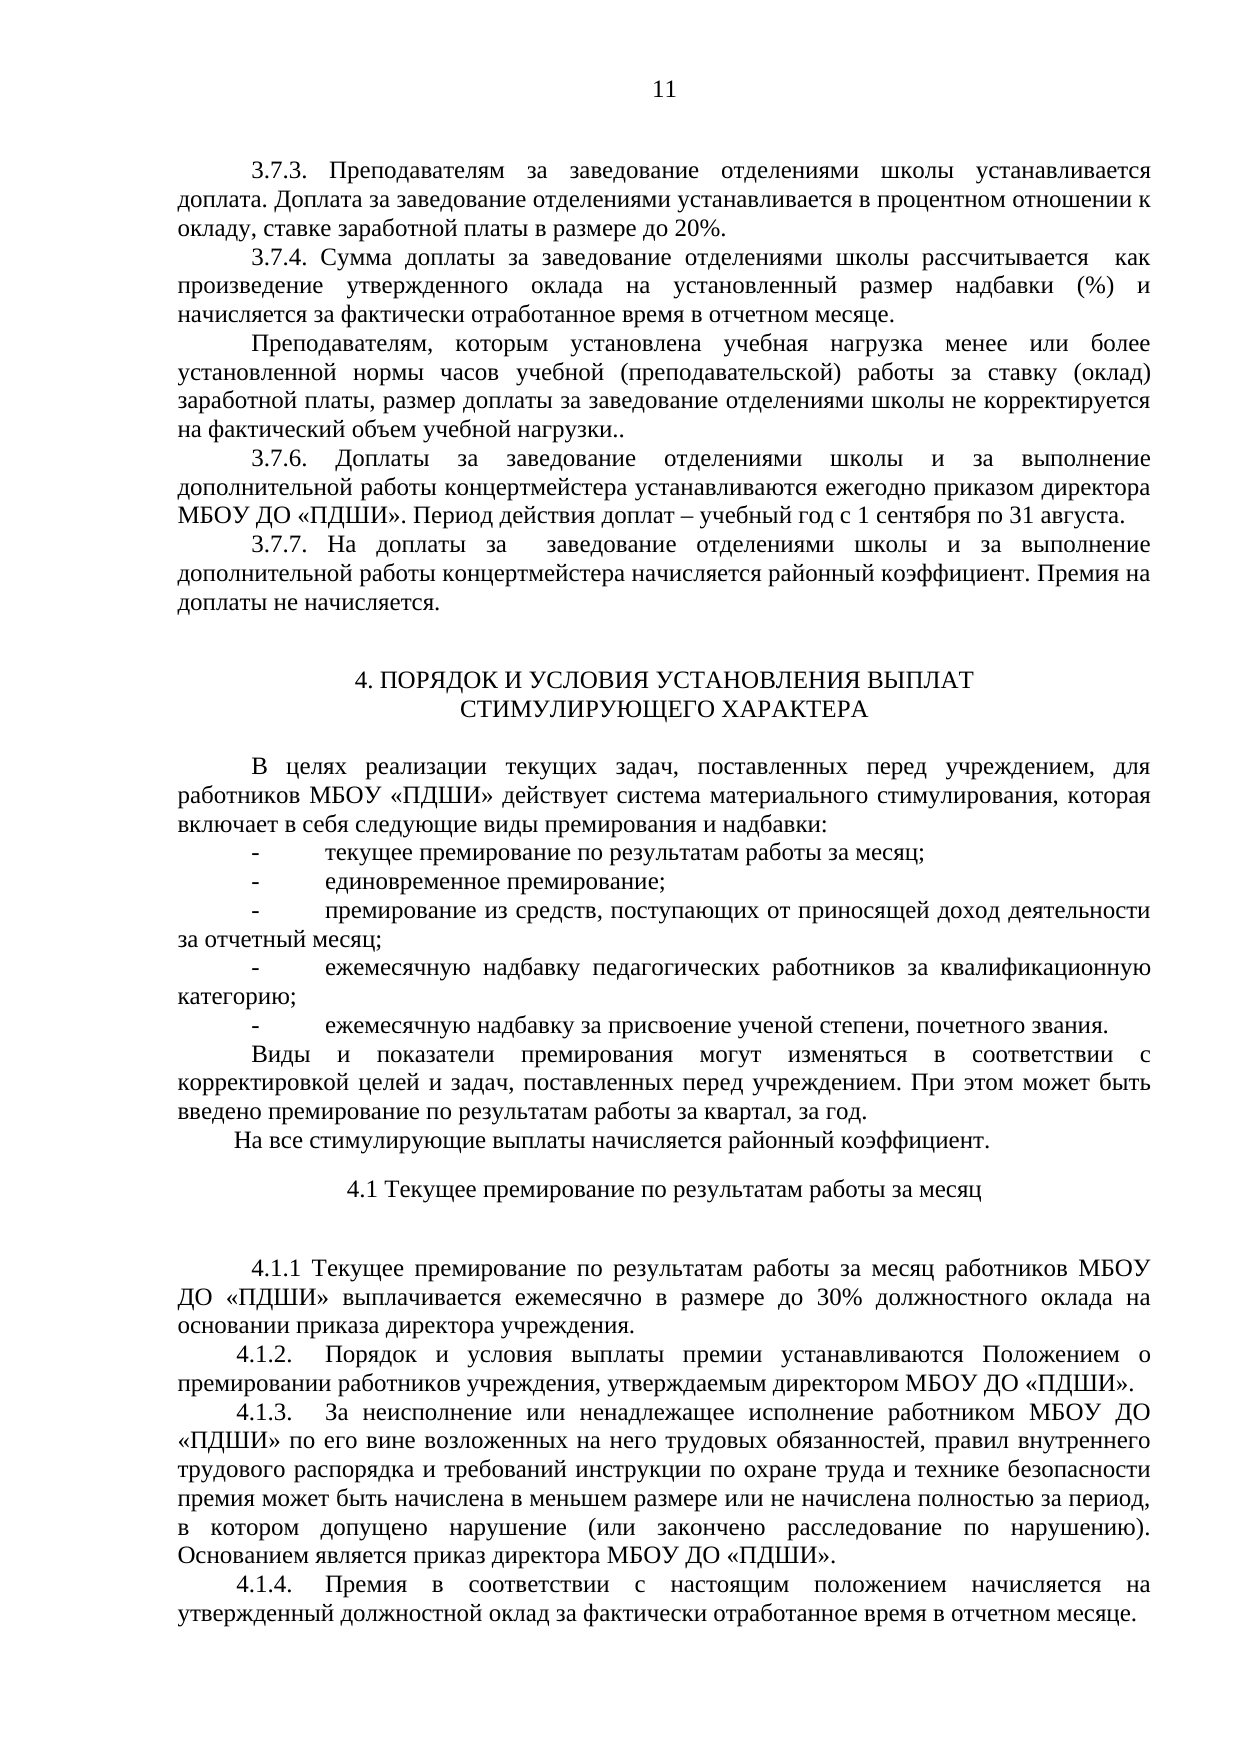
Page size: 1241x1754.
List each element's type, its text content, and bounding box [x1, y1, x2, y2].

text 4.1.2. Порядок и условия выплаты премии устанавливаются Положением о премировании работников учреждения, утверждаемым директором МБОУ ДО «ПДШИ». [177, 1339, 1152, 1397]
title 3.7.3. Преподавателям за заведование отделениями школы устанавливается доплата. Доплата за заведование отделениями устанавливается в процентном отношении к окладу, ставке заработной платы в размере до 20%. [177, 155, 1152, 242]
title СТИМУЛИРУЮЩЕГО ХАРАКТЕРА [177, 694, 1152, 722]
text - ежемесячную надбавку педагогических работников за квалификационную категорию; [177, 952, 1152, 1010]
text - единовременное премирование; [177, 866, 1152, 895]
text Виды и показатели премирования могут изменяться в соответствии с корректировкой целей и задач, поставленных перед учреждением. При этом может быть введено премирование по результатам работы за квартал, за год. [177, 1039, 1152, 1125]
text Преподавателям, которым установлена учебная нагрузка менее или более установленной нормы часов учебной (преподавательской) работы за ставку (оклад) заработной платы, размер доплаты за заведование отделениями школы не корректируется на фактический объем учебной нагрузки.. [177, 328, 1152, 443]
text - премирование из средств, поступающих от приносящей доход деятельности за отчетный месяц; [177, 895, 1152, 952]
text 4.1.4. Премия в соответствии с настоящим положением начисляется на утвержденный должностной оклад за фактически отработанное время в отчетном месяце. [177, 1569, 1152, 1627]
text 4.1.3. За неисполнение или ненадлежащее исполнение работником МБОУ ДО «ПДШИ» по его вине возложенных на него трудовых обязанностей, правил внутреннего трудового распорядка и требований инструкции по охране труда и технике безопасности премия может быть начислена в меньшем размере или не начислена полностью за период, в котором допущено нарушение (или закончено расследование по нарушению). Основанием является приказ директора МБОУ ДО «ПДШИ». [177, 1397, 1152, 1569]
title 4. ПОРЯДОК И УСЛОВИЯ УСТАНОВЛЕНИЯ ВЫПЛАТ [177, 665, 1152, 694]
text 4.1 Текущее премирование по результатам работы за месяц [177, 1174, 1152, 1203]
text - текущее премирование по результатам работы за месяц; [177, 837, 1152, 866]
title 3.7.7. На доплаты за заведование отделениями школы и за выполнение дополнительной работы концертмейстера начисляется районный коэффициент. Премия на доплаты не начисляется. [177, 529, 1152, 615]
title 3.7.4. Сумма доплаты за заведование отделениями школы рассчитывается как произведение утвержденного оклада на установленный размер надбавки (%) и начисляется за фактически отработанное время в отчетном месяце. [177, 242, 1152, 328]
title 3.7.6. Доплаты за заведование отделениями школы и за выполнение дополнительной работы концертмейстера устанавливаются ежегодно приказом директора МБОУ ДО «ПДШИ». Период действия доплат – учебный год с 1 сентября по 31 августа. [177, 443, 1152, 529]
text На все стимулирующие выплаты начисляется районный коэффициент. [177, 1125, 1152, 1154]
text 4.1.1 Текущее премирование по результатам работы за месяц работников МБОУ ДО «ПДШИ» выплачивается ежемесячно в размере до 30% должностного оклада на основании приказа директора учреждения. [177, 1253, 1152, 1339]
text В целях реализации текущих задач, поставленных перед учреждением, для работников МБОУ «ПДШИ» действует система материального стимулирования, которая включает в себя следующие виды премирования и надбавки: [177, 751, 1152, 837]
text - ежемесячную надбавку за присвоение ученой степени, почетного звания. [177, 1010, 1152, 1039]
